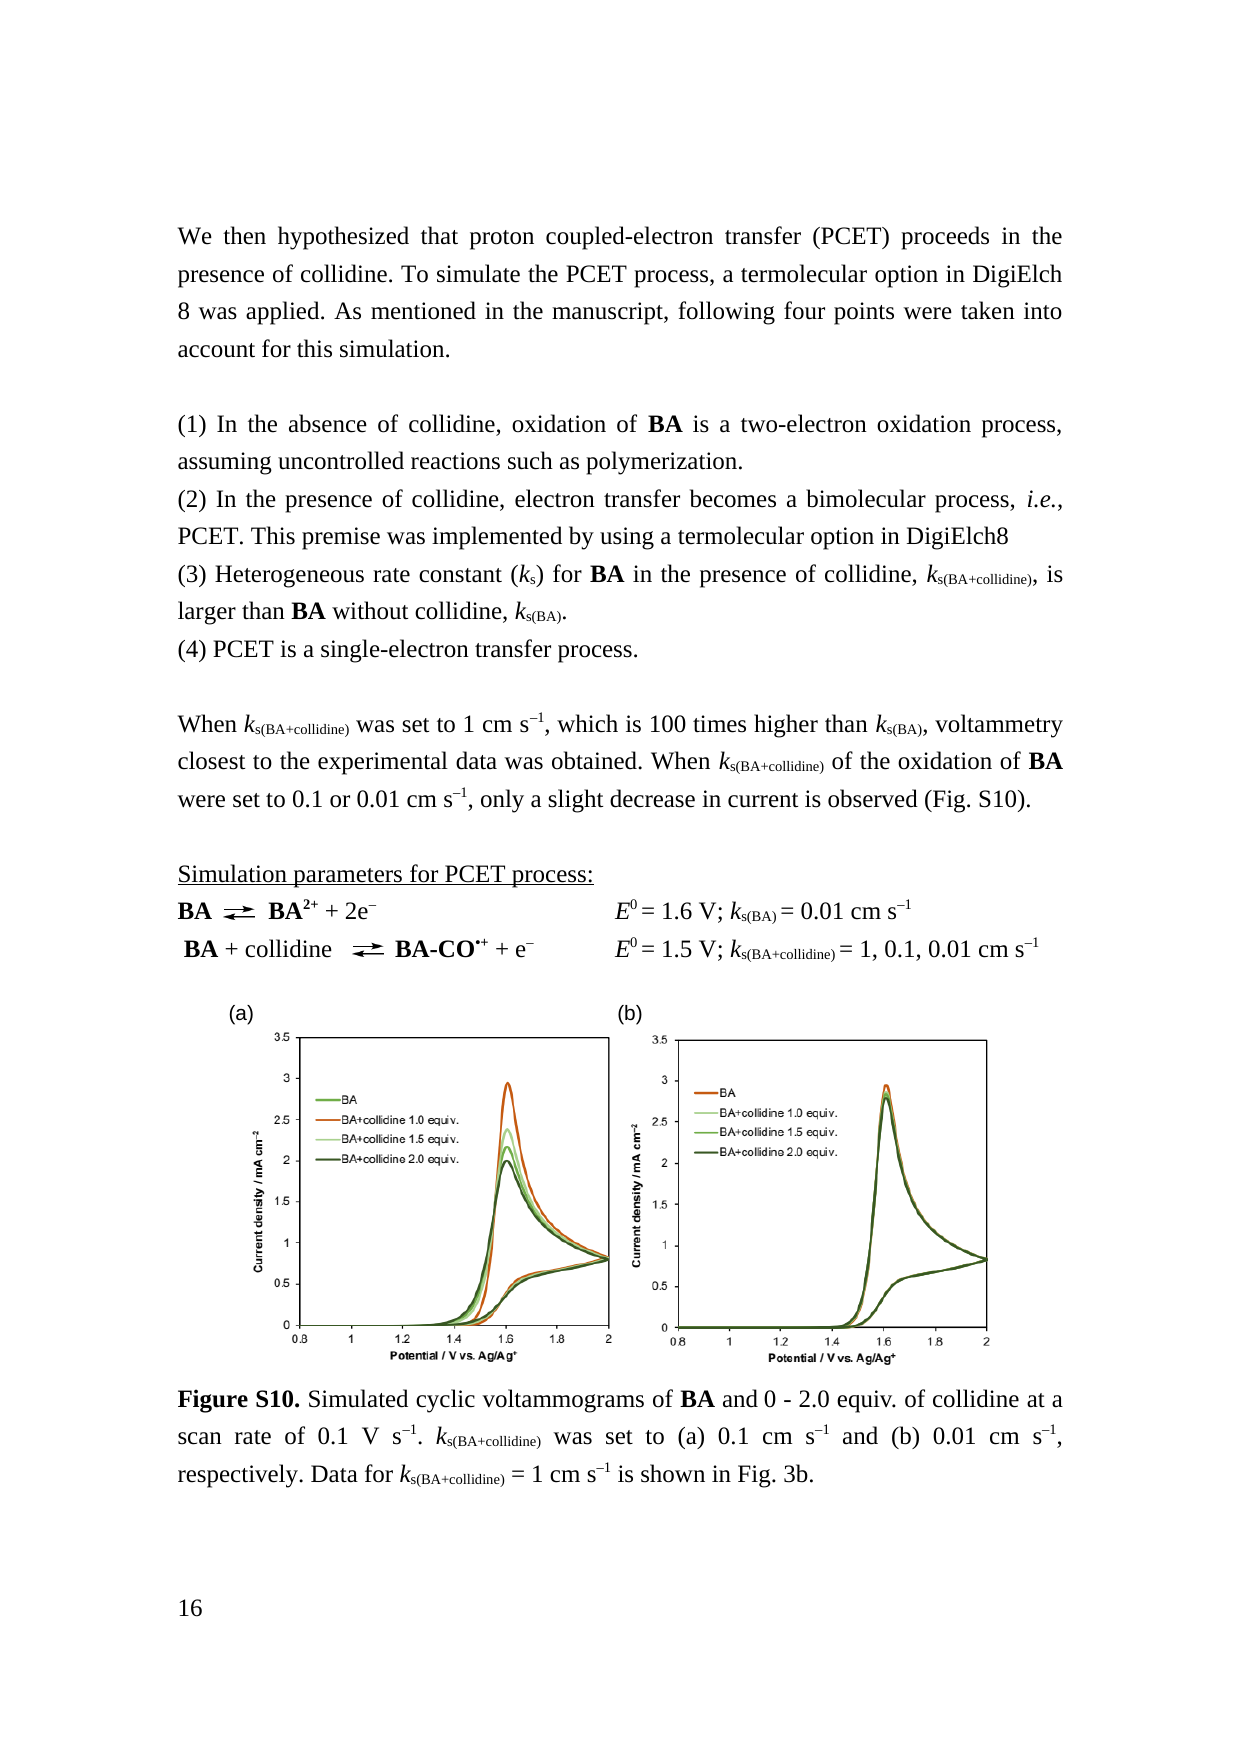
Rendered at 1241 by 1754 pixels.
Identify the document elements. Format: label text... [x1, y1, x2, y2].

text Simulation parameters for PCET process: [177, 854, 1063, 892]
text We then hypothesized that proton coupled-electron transfer (PCET) proceeds in the presence of collidine. To simulate the PCET process, a termolecular option in DigiElch 8 was applied. As mentioned in the manuscript, following four points were taken into account for this simulation. [177, 217, 1063, 367]
text BA + collidine BA-CO•+ + e– E0 = 1.5 V; ks(BA+collidine) = 1, 0.1, 0.01 cm s–1 [177, 929, 1063, 967]
text (1) In the absence of collidine, oxidation of BA is a two-electron oxidation process, assuming uncontrolled reactions such as polymerization. [177, 404, 1063, 479]
text When ks(BA+collidine) was set to 1 cm s–1, which is 100 times higher than ks(BA), voltammetry closest to the experimental data was obtained. When ks(BA+collidine) of the oxidation of BA were set to 0.1 or 0.01 cm s–1, only a slight decrease in current is observed (Fig. S10). [177, 704, 1063, 817]
text BA BA2+ + 2e– E0 = 1.6 V; ks(BA) = 0.01 cm s–1 [177, 892, 1063, 929]
text (4) PCET is a single-electron transfer process. [177, 629, 1063, 667]
text Figure S10. Simulated cyclic voltammograms of BA and 0 - 2.0 equiv. of collidine at a scan rate of 0.1 V s–1. ks(BA+collidine) was set to (a) 0.1 cm s–1 and (b) 0.01 cm s–1, respectively. Data for ks(BA+collidine) = 1 cm s–1 is shown in Fig. 3b. [177, 1004, 1063, 1492]
text (2) In the presence of collidine, electron transfer becomes a bimolecular process, i.e., PCET. This premise was implemented by using a termolecular option in DigiElch8 [177, 479, 1063, 554]
text (3) Heterogeneous rate constant (ks) for BA in the presence of collidine, ks(BA+collidine), is larger than BA without collidine, ks(BA). [177, 554, 1063, 629]
